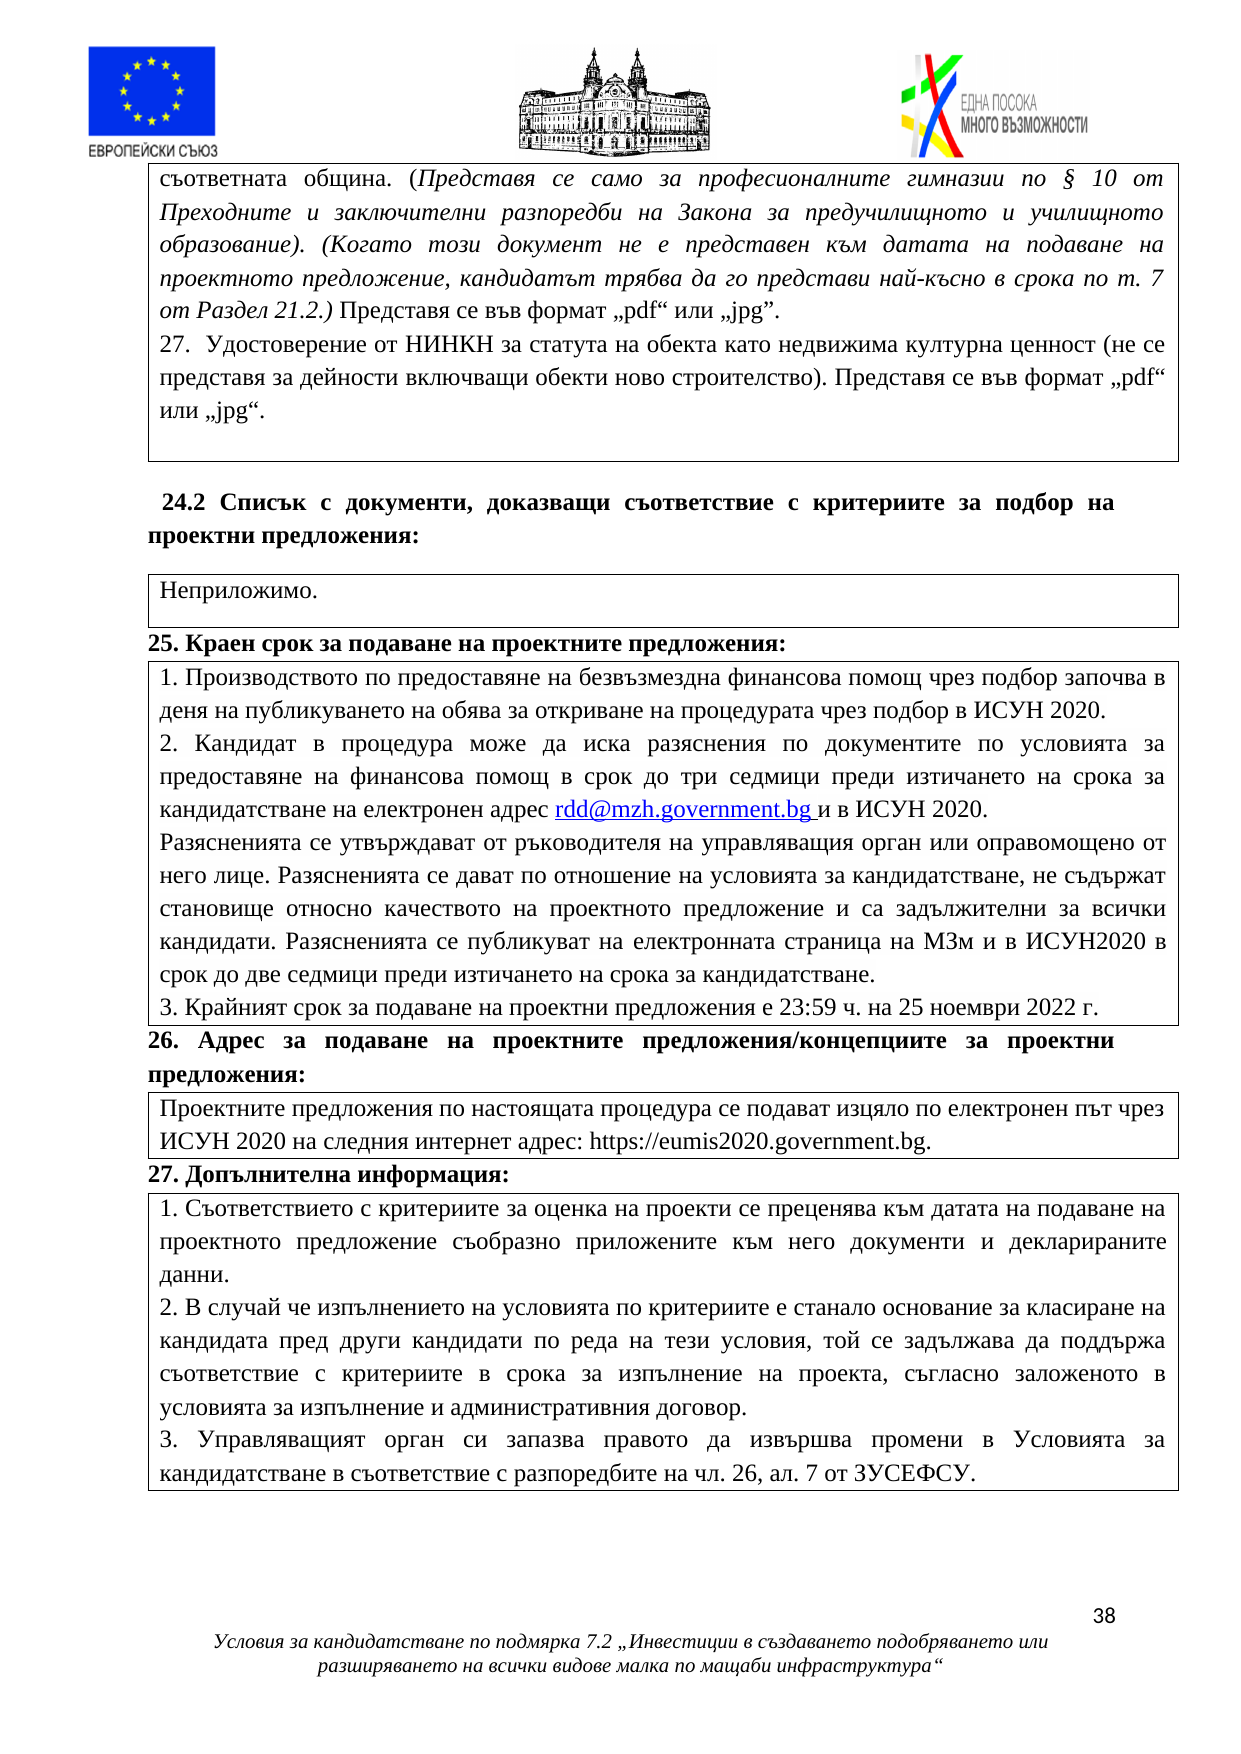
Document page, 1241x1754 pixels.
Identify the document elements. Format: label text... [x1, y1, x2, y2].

subtitle 24.2 Списък с документи, доказващи съответствие с критериите за подбор на проектни предложения: [148, 487, 1116, 548]
picture [88, 45, 219, 160]
picture [896, 50, 1090, 160]
table_header 1. Съответствието с критериите за оценка на проекти се преценява към датата на подаване на проектното предложение съобразно приложените към него документи и декларираните данни. 2. В случай че изпълнението на условията по критериите е станало основание за класиране на кандидата пред други кандидати по реда на тези условия, той се задължава да поддържа съответствие с критериите в срока за изпълнение на проекта, съгласно заложеното в условията за изпълнение и административния договор. 3. Управляващият орган си запазва правото да извършва промени в Условията за кандидатстване в съответствие с разпоредбите на чл. 26, ал. 7 от ЗУСЕФСУ. [149, 1194, 1178, 1490]
table_header 1. Производството по предоставяне на безвъзмездна финансова помощ чрез подбор започва в деня на публикуването на обява за откриване на процедурата чрез подбор в ИСУН 2020. 2. Кандидат в процедура може да иска разяснения по документите по условията за предоставяне на финансова помощ в срок до три седмици преди изтичането на срока за кандидатстване на електронен адрес rdd@mzh.government.bg и в ИСУН 2020. Разясненията се утвърждават от ръководителя на управляващия орган или оправомощено от него лице. Разясненията се дават по отношение на условията за кандидатстване, не съдържат становище относно качеството на проектното предложение и са задължителни за всички кандидати. Разясненията се публикуват на електронната страница на МЗм и в ИСУН2020 в срок до две седмици преди изтичането на срока за кандидатстване. 3. Крайният срок за подаване на проектни предложения е 23:59 ч. на 25 ноември 2022 г. [149, 662, 1178, 1024]
subtitle 25. Краен срок за подаване на проектните предложения: [148, 628, 1116, 656]
picture [514, 44, 718, 160]
subtitle 27. Допълнителна информация: [148, 1159, 1116, 1188]
table_header Проектните предложения по настоящата процедура се подават изцяло по електронен път чрез ИСУН 2020 на следния интернет адрес: https://eumis2020.government.bg. [149, 1093, 1178, 1158]
subtitle 26. Адрес за подаване на проектните предложения/концепциите за проектни предложения: [148, 1026, 1116, 1087]
table_header Неприложимо. [149, 575, 1178, 627]
